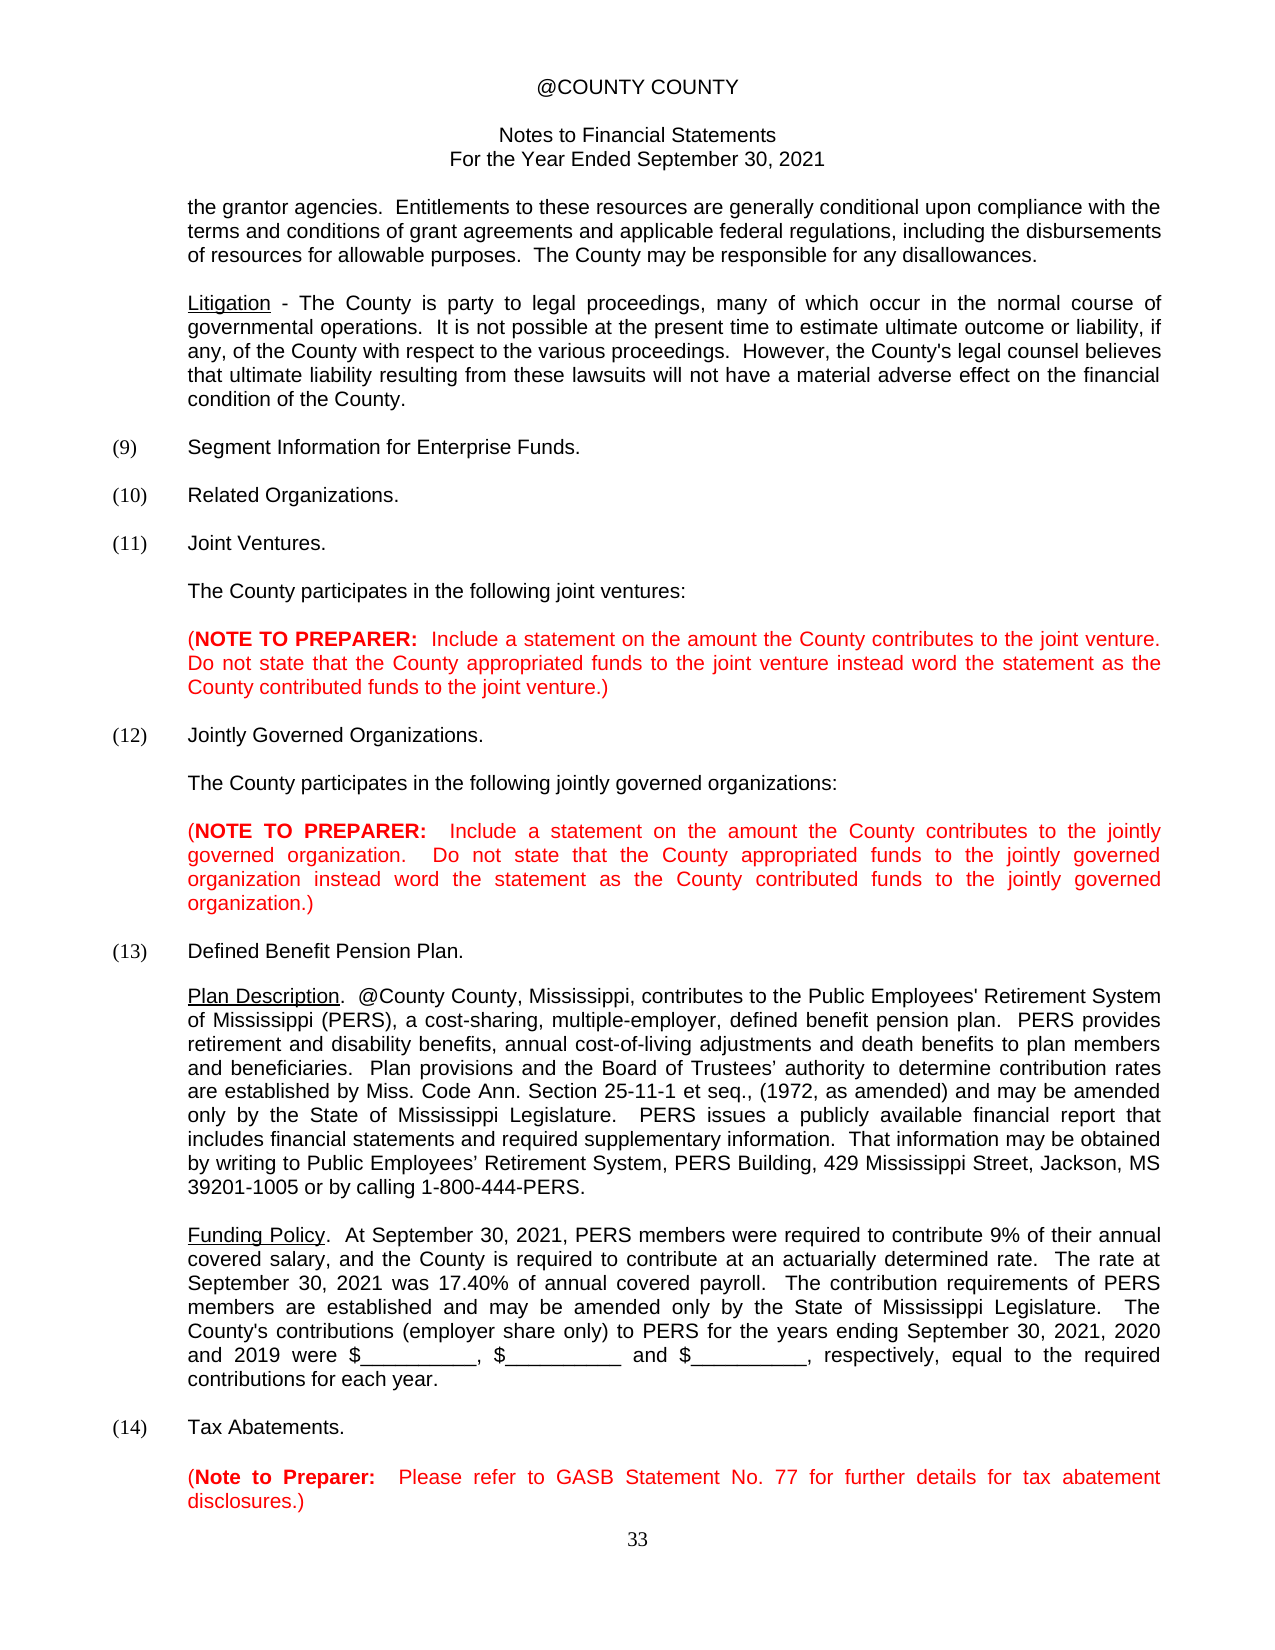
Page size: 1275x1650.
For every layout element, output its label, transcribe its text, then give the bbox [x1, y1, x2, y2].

text The County participates in the following jointly governed organizations: [187, 771, 1162, 795]
list Defined Benefit Pension Plan. [112, 938, 1162, 963]
list Tax Abatements. [112, 1415, 1162, 1439]
text Funding Policy. At September 30, 2021, PERS members were required to contribute 9% of their annual covered salary, and the County is required to contribute at an actuarially determined rate. The rate at September 30, 2021 was 17.40% of annual covered payroll. The contribution requirements of PERS members are established and may be amended only by the State of Mississippi Legislature. The County's contributions (employer share only) to PERS for the years ending September 30, 2021, 2020 and 2019 were $__________, $__________ and $__________, respectively, equal to the required contributions for each year. [187, 1223, 1162, 1391]
list Related Organizations. [112, 483, 1162, 507]
list (Note to Preparer: Please refer to GASB Statement No. 77 for further details for tax abatement disclosures.) [187, 1465, 1162, 1513]
list Segment Information for Enterprise Funds. [112, 434, 1162, 459]
text (NOTE TO PREPARER: Include a statement on the amount the County contributes to the jointly governed organization. Do not state that the County appropriated funds to the jointly governed organization instead word the statement as the County contributed funds to the jointly governed organization.) [187, 819, 1162, 914]
text Litigation - The County is party to legal proceedings, many of which occur in the normal course of governmental operations. It is not possible at the present time to estimate ultimate outcome or liability, if any, of the County with respect to the various proceedings. However, the County's legal counsel believes that ultimate liability resulting from these lawsuits will not have a material adverse effect on the financial condition of the County. [187, 291, 1162, 411]
text Plan Description. @County County, Mississippi, contributes to the Public Employees' Retirement System of Mississippi (PERS), a cost-sharing, multiple-employer, defined benefit pension plan. PERS provides retirement and disability benefits, annual cost-of-living adjustments and death benefits to plan members and beneficiaries. Plan provisions and the Board of Trustees’ authority to determine contribution rates are established by Miss. Code Ann. Section 25-11-1 et seq., (1972, as amended) and may be amended only by the State of Mississippi Legislature. PERS issues a publicly available financial report that includes financial statements and required supplementary information. That information may be obtained by writing to Public Employees’ Retirement System, PERS Building, 429 Mississippi Street, Jackson, MS 39201-1005 or by calling 1-800-444-PERS. [187, 983, 1162, 1199]
text (NOTE TO PREPARER: Include a statement on the amount the County contributes to the joint venture. Do not state that the County appropriated funds to the joint venture instead word the statement as the County contributed funds to the joint venture.) [187, 627, 1162, 699]
list Jointly Governed Organizations. [112, 723, 1162, 747]
text The County participates in the following joint ventures: [187, 579, 1162, 603]
list Joint Ventures. [112, 531, 1162, 555]
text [187, 195, 1162, 267]
